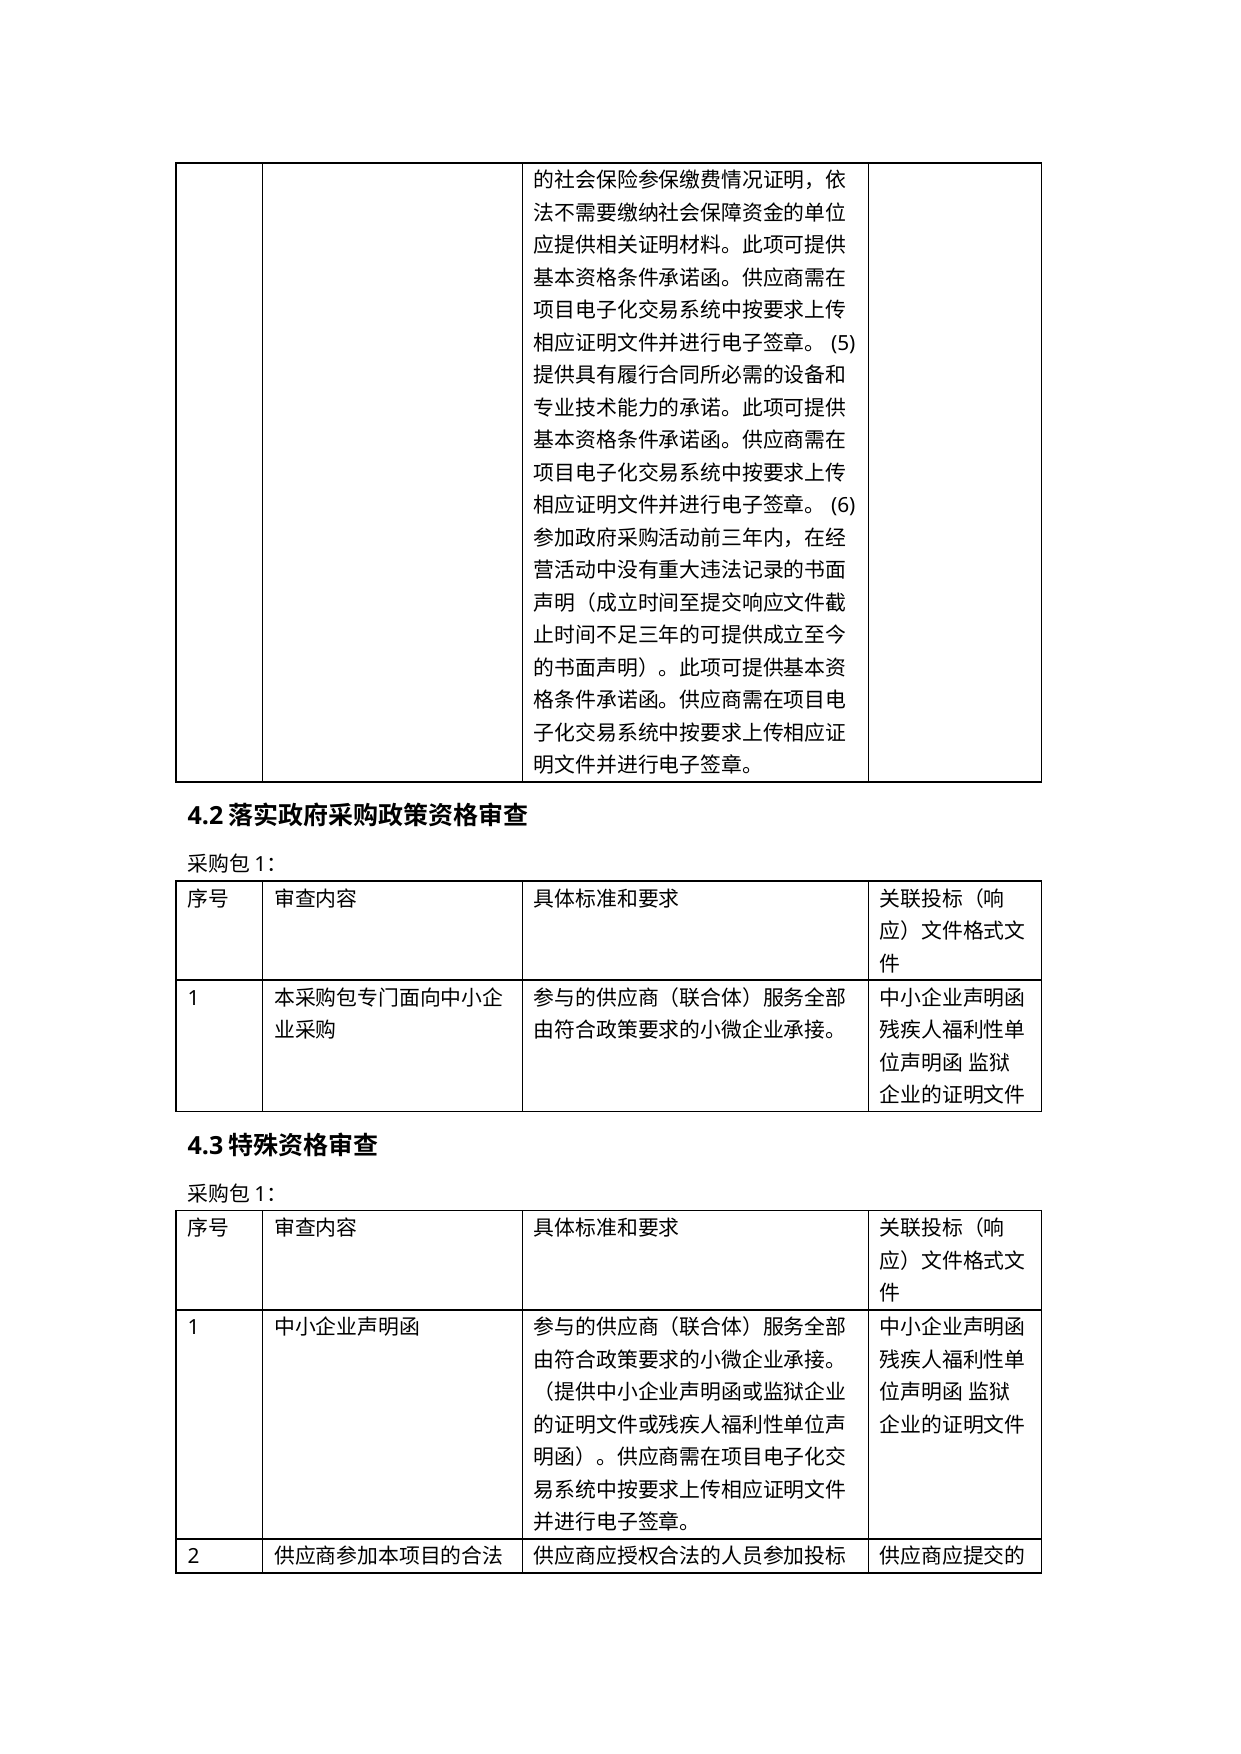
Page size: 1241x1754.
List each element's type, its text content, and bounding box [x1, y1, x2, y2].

table_cell 2 [177, 164, 262, 781]
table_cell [523, 164, 868, 781]
table_header 具体标准和要求 [523, 882, 868, 979]
text 采购包1： [187, 1177, 1053, 1210]
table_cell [869, 1540, 1041, 1572]
text 4.2落实政府采购政策资格审查 [187, 783, 1053, 848]
table_header 审查内容 [263, 1211, 522, 1309]
table_cell 中小企业声明函 [263, 1311, 522, 1538]
table_cell 1 [177, 981, 262, 1111]
table_cell 参与的供应商（联合体）服务全部由符合政策要求的小微企业承接。（提供中小企业声明函或监狱企业的证明文件或残疾人福利性单位声明函）。供应商需在项目电子化交易系统中按要求上传相应证明文件并进行电子签章。 [523, 1311, 868, 1538]
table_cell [523, 1540, 868, 1572]
table_header 关联投标（响应）文件格式文件 [869, 1211, 1041, 1309]
table_cell 本采购包专门面向中小企业采购 [263, 981, 522, 1111]
table_header 审查内容 [263, 882, 522, 979]
table_cell 参与的供应商（联合体）服务全部由符合政策要求的小微企业承接。 [523, 981, 868, 1111]
table_cell 中小企业声明函 残疾人福利性单位声明函 监狱企业的证明文件 [869, 981, 1041, 1111]
table_cell 供应商参加本项目的合法授权人授权委托书 [263, 1540, 522, 1572]
table_header 关联投标（响应）文件格式文件 [869, 882, 1041, 979]
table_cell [869, 164, 1041, 781]
table_cell 中小企业声明函 残疾人福利性单位声明函 监狱企业的证明文件 [869, 1311, 1041, 1538]
table_cell 1 [177, 1311, 262, 1538]
table_header 序号 [177, 882, 262, 979]
table_cell 2 [177, 1540, 262, 1572]
text 采购包1： [187, 848, 1053, 880]
table_header 序号 [177, 1211, 262, 1309]
table_header 具体标准和要求 [523, 1211, 868, 1309]
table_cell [263, 164, 522, 781]
text 4.3特殊资格审查 [187, 1112, 1053, 1177]
